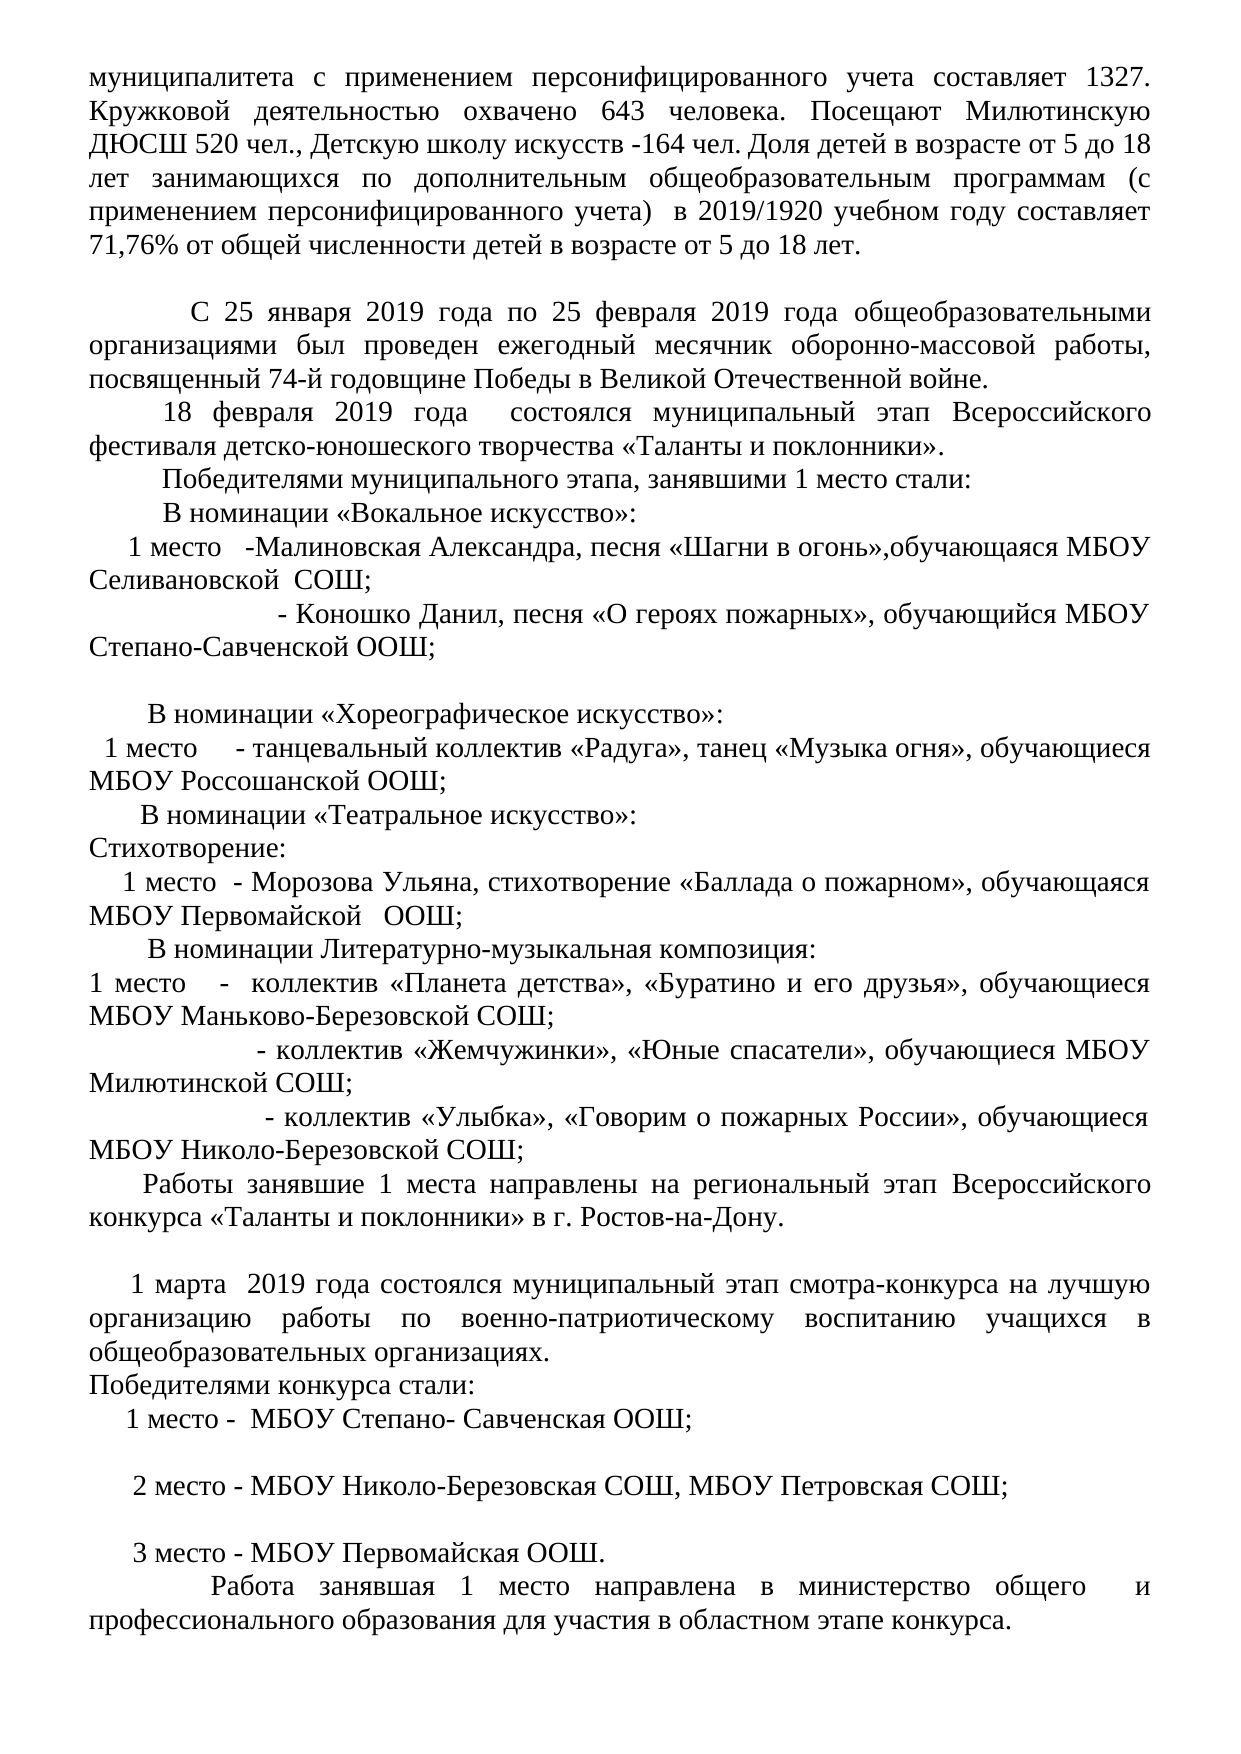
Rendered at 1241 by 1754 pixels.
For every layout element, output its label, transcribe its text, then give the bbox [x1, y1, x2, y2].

text В номинации «Вокальное искусство»: [89, 495, 1152, 529]
text Работа занявшая 1 место направлена в министерство общего и профессионального образования для участия в областном этапе конкурса. [89, 1568, 1152, 1636]
text - Коношко Данил, песня «О героях пожарных», обучающийся МБОУ Степано-Савченской ООШ; [89, 596, 1152, 663]
text 1 место - Морозова Ульяна, стихотворение «Баллада о пожарном», обучающаяся МБОУ Первомайской ООШ; [89, 864, 1152, 931]
text В номинации Литературно-музыкальная композиция: [89, 931, 1152, 965]
text 1 марта 2019 года состоялся муниципальный этап смотра-конкурса на лучшую организацию работы по военно-патриотическому воспитанию учащихся в общеобразовательных организациях. [89, 1267, 1152, 1367]
text 1 место - МБОУ Степано- Савченская ООШ; [89, 1401, 1152, 1434]
text В номинации «Хореографическое искусство»: [89, 696, 1152, 730]
text 3 место - МБОУ Первомайская ООШ. [89, 1535, 1152, 1568]
text Стихотворение: [89, 831, 1152, 864]
text Работы занявшие 1 места направлены на региональный этап Всероссийского конкурса «Таланты и поклонники» в г. Ростов-на-Дону. [89, 1166, 1152, 1233]
text 1 место -Малиновская Александра, песня «Шагни в огонь»,обучающаяся МБОУ Селивановской СОШ; [89, 529, 1152, 596]
text - коллектив «Улыбка», «Говорим о пожарных России», обучающиеся МБОУ Николо-Березовской СОШ; [89, 1099, 1152, 1166]
text В номинации «Театральное искусство»: [89, 797, 1152, 831]
text - коллектив «Жемчужинки», «Юные спасатели», обучающиеся МБОУ Милютинской СОШ; [89, 1032, 1152, 1099]
text 1 место - коллектив «Планета детства», «Буратино и его друзья», обучающиеся МБОУ Маньково-Березовской СОШ; [89, 965, 1152, 1032]
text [89, 59, 1152, 260]
text Победителями муниципального этапа, занявшими 1 место стали: [89, 462, 1152, 495]
text 18 февраля 2019 года состоялся муниципальный этап Всероссийского фестиваля детско-юношеского творчества «Таланты и поклонники». [89, 394, 1152, 462]
text 2 место - МБОУ Николо-Березовская СОШ, МБОУ Петровская СОШ; [89, 1468, 1152, 1501]
text 1 место - танцевальный коллектив «Радуга», танец «Музыка огня», обучающиеся МБОУ Россошанской ООШ; [89, 730, 1152, 797]
text С 25 января 2019 года по 25 февраля 2019 года общеобразовательными организациями был проведен ежегодный месячник оборонно-массовой работы, посвященный 74-й годовщине Победы в Великой Отечественной войне. [89, 294, 1152, 394]
text Победителями конкурса стали: [89, 1367, 1152, 1401]
